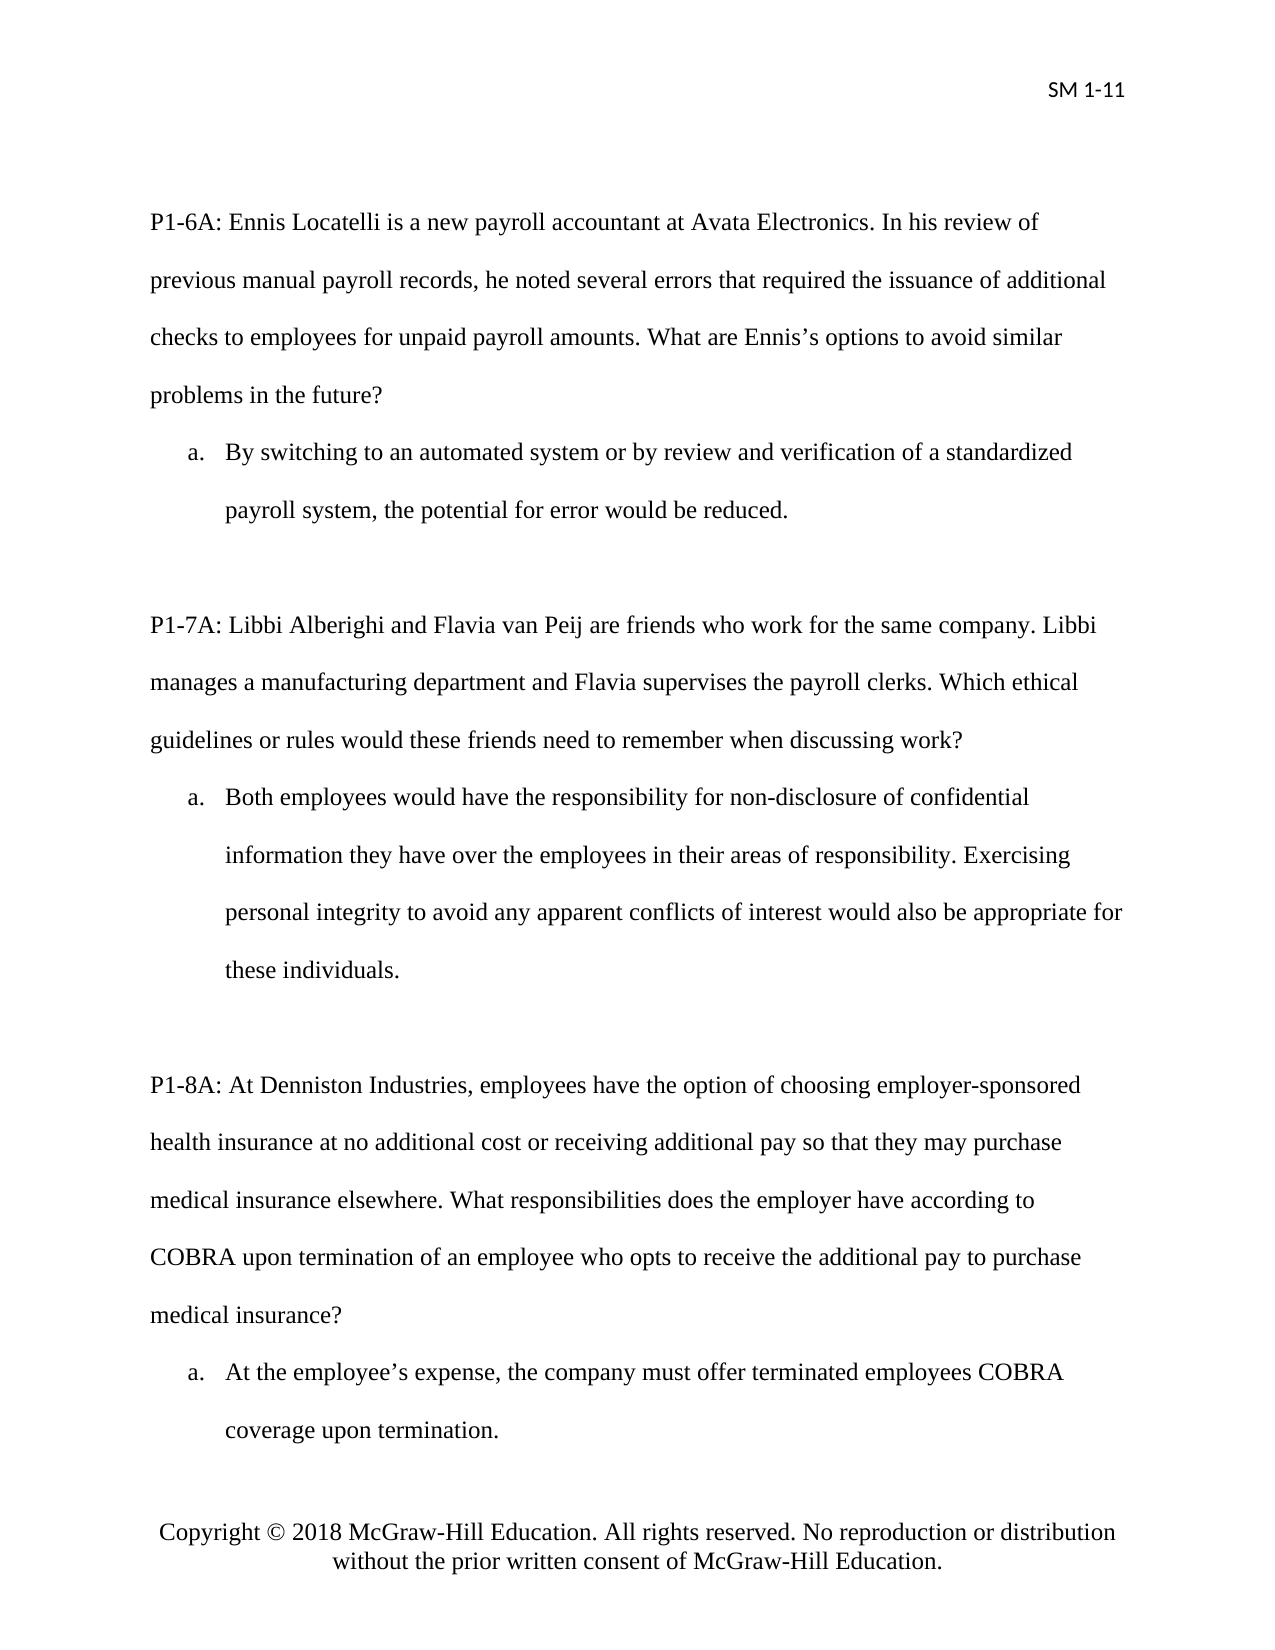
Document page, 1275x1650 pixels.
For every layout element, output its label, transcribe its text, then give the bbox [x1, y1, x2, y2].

text P1-6A: Ennis Locatelli is a new payroll accountant at Avata Electronics. In his review of previous manual payroll records, he noted several errors that required the issuance of additional checks to employees for unpaid payroll amounts. What are Ennis’s options to avoid similar problems in the future? [150, 207, 1125, 409]
text P1-7A: Libbi Alberighi and Flavia van Peij are friends who work for the same company. Libbi manages a manufacturing department and Flavia supervises the payroll clerks. Which ethical guidelines or rules would these friends need to remember when discussing work? [150, 610, 1125, 754]
list By switching to an automated system or by review and verification of a standardized payroll system, the potential for error would be reduced. [187, 437, 1125, 524]
list Both employees would have the responsibility for non-disclosure of confidential information they have over the employees in their areas of responsibility. Exercising personal integrity to avoid any apparent conflicts of interest would also be appropriate for these individuals. [187, 782, 1125, 984]
text P1-8A: At Denniston Industries, employees have the option of choosing employer-sponsored health insurance at no additional cost or receiving additional pay so that they may purchase medical insurance elsewhere. What responsibilities does the employer have according to COBRA upon termination of an employee who opts to receive the additional pay to purchase medical insurance? [150, 1070, 1125, 1329]
list At the employee’s expense, the company must offer terminated employees COBRA coverage upon termination. [187, 1357, 1125, 1444]
